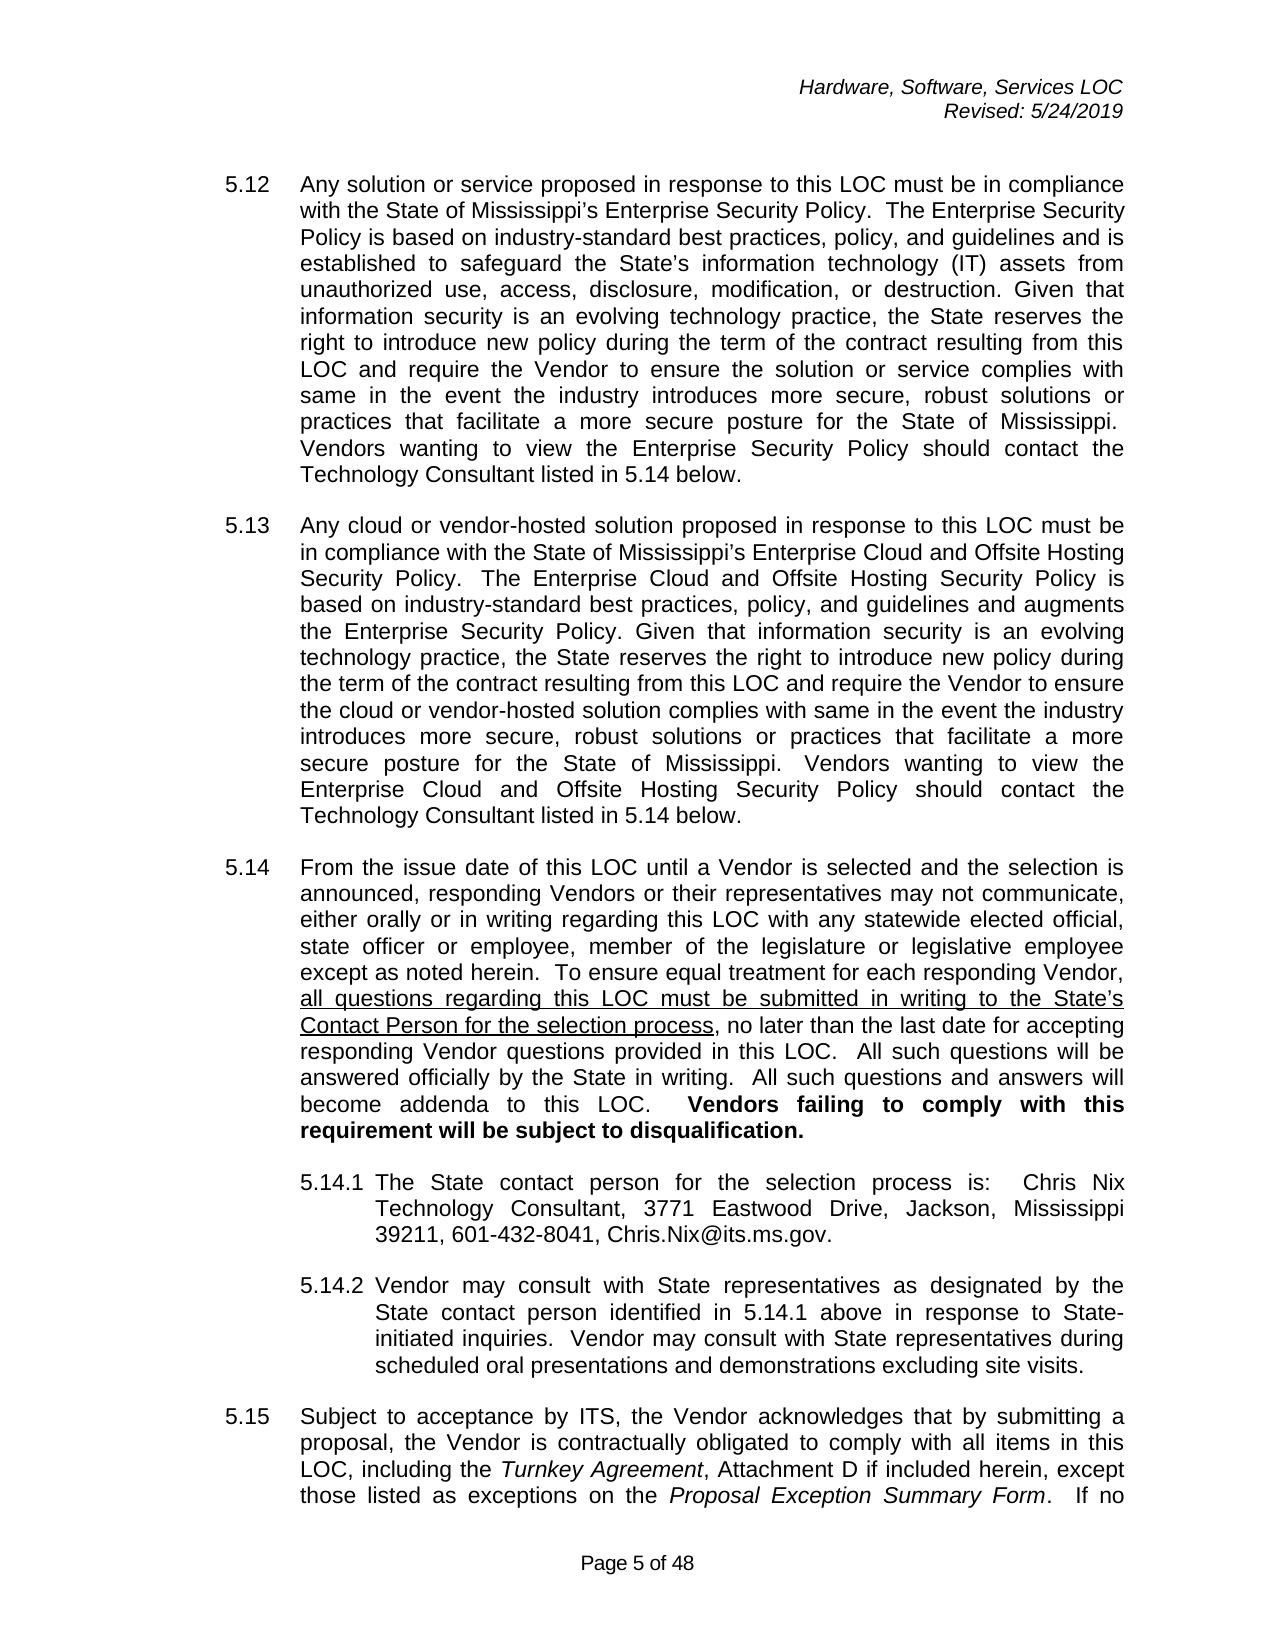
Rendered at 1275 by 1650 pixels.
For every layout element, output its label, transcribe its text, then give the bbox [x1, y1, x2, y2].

text Vendor may consult with State representatives as designated by the State contact person identified in 5.14.1 above in response to State-initiated inquiries. Vendor may consult with State representatives during scheduled oral presentations and demonstrations excluding site visits. [300, 1272, 1125, 1378]
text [225, 1403, 1125, 1508]
text The State contact person for the selection process is: Chris Nix Technology Consultant, 3771 Eastwood Drive, Jackson, Mississippi 39211, 601-432-8041, Chris.Nix@its.ms.gov. [300, 1168, 1125, 1247]
text From the issue date of this LOC until a Vendor is selected and the selection is announced, responding Vendors or their representatives may not communicate, either orally or in writing regarding this LOC with any statewide elected official, state officer or employee, member of the legislature or legislative employee except as noted herein. To ensure equal treatment for each responding Vendor, all questions regarding this LOC must be submitted in writing to the State’s Contact Person for the selection process, no later than the last date for accepting responding Vendor questions provided in this LOC. All such questions will be answered officially by the State in writing. All such questions and answers will become addenda to this LOC. Vendors failing to comply with this requirement will be subject to disqualification. [225, 853, 1125, 1143]
text Any cloud or vendor-hosted solution proposed in response to this LOC must be in compliance with the State of Mississippi’s Enterprise Cloud and Offsite Hosting Security Policy. The Enterprise Cloud and Offsite Hosting Security Policy is based on industry-standard best practices, policy, and guidelines and augments the Enterprise Security Policy. Given that information security is an evolving technology practice, the State reserves the right to introduce new policy during the term of the contract resulting from this LOC and require the Vendor to ensure the cloud or vendor-hosted solution complies with same in the event the industry introduces more secure, robust solutions or practices that facilitate a more secure posture for the State of Mississippi. Vendors wanting to view the Enterprise Cloud and Offsite Hosting Security Policy should contact the Technology Consultant listed in 5.14 below. [225, 512, 1125, 828]
text Any solution or service proposed in response to this LOC must be in compliance with the State of Mississippi’s Enterprise Security Policy. The Enterprise Security Policy is based on industry-standard best practices, policy, and guidelines and is established to safeguard the State’s information technology (IT) assets from unauthorized use, access, disclosure, modification, or destruction. Given that information security is an evolving technology practice, the State reserves the right to introduce new policy during the term of the contract resulting from this LOC and require the Vendor to ensure the solution or service complies with same in the event the industry introduces more secure, robust solutions or practices that facilitate a more secure posture for the State of Mississippi. Vendors wanting to view the Enterprise Security Policy should contact the Technology Consultant listed in 5.14 below. [225, 171, 1125, 487]
